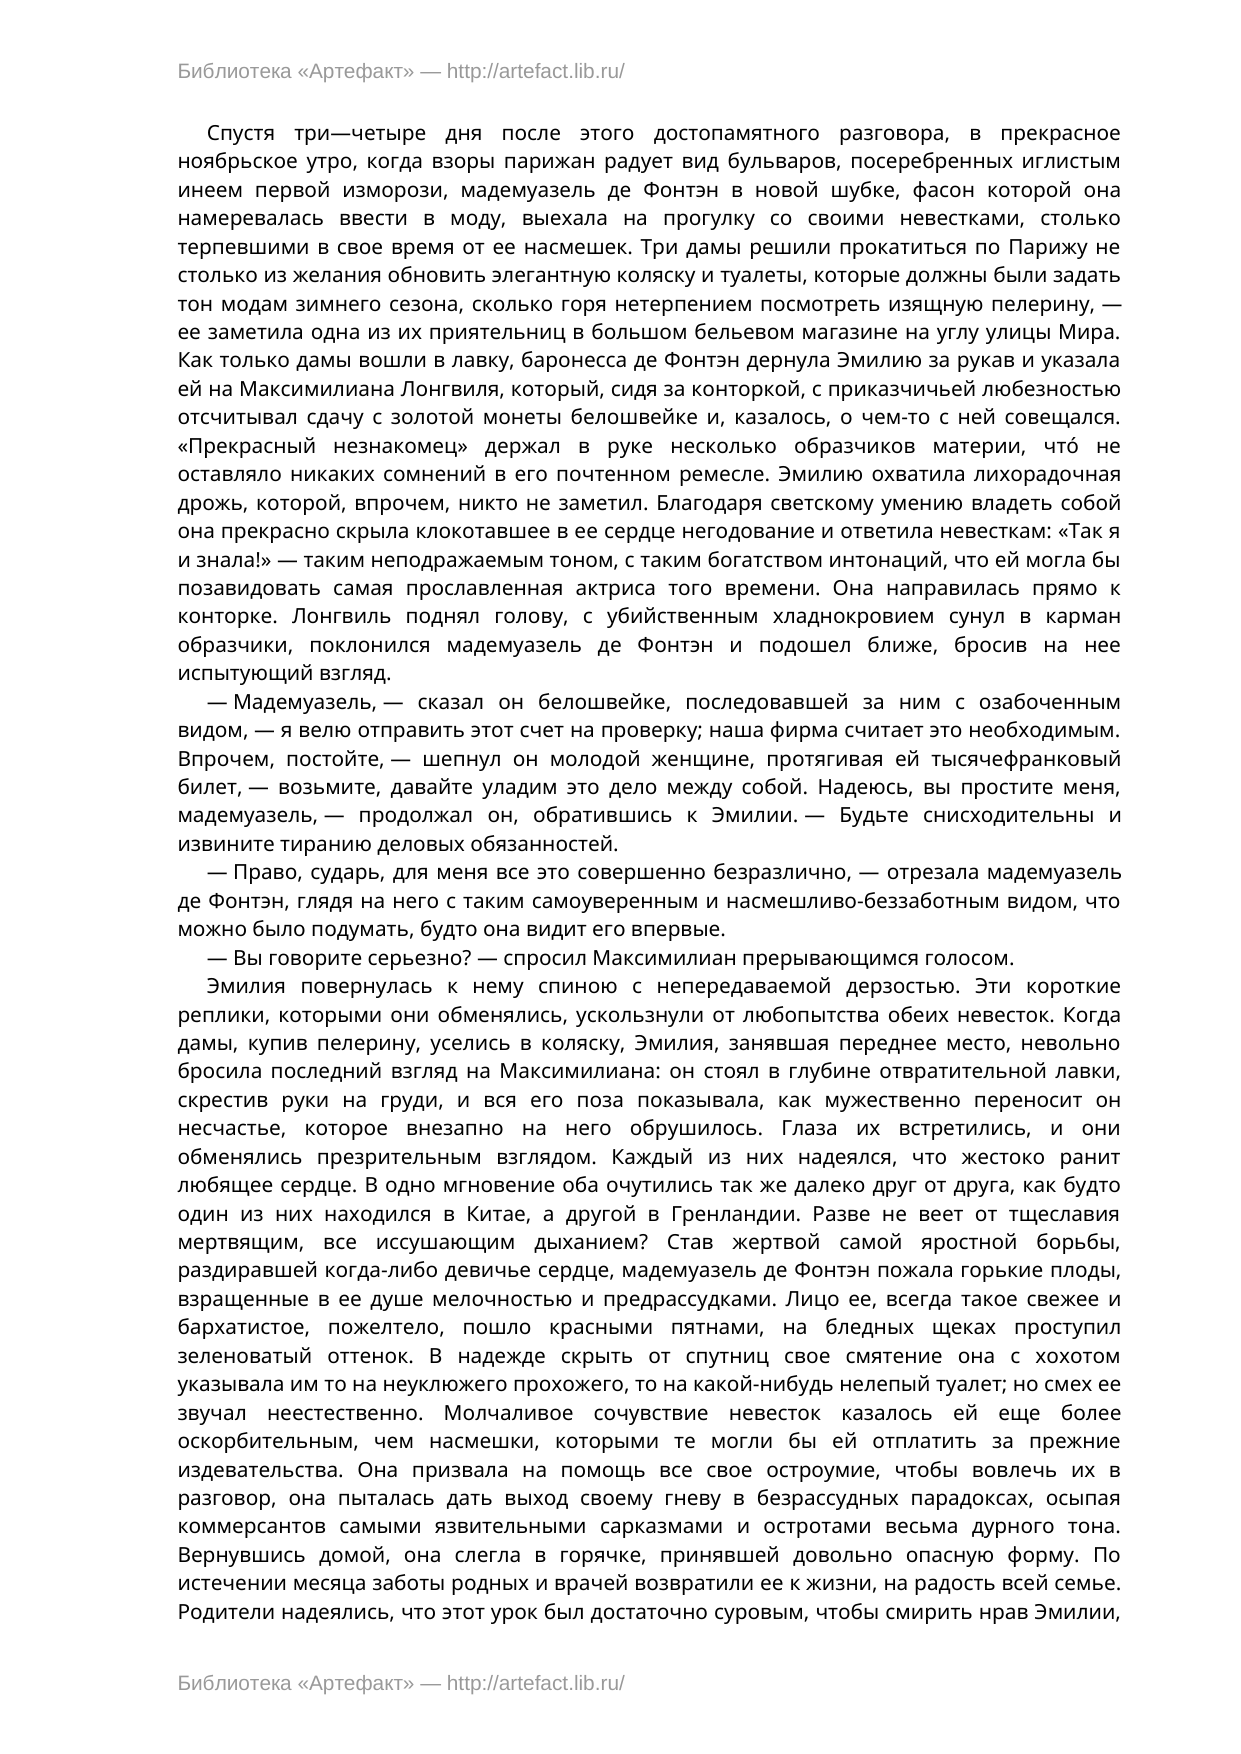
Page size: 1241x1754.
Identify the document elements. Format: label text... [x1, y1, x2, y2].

text — Вы говорите серьезно? — спросил Максимилиан прерывающимся голосом. [177, 943, 1122, 971]
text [177, 971, 1122, 1625]
text — Мадемуазель, — сказал он белошвейке, последовавшей за ним с озабоченным видом, — я велю отправить этот счет на проверку; наша фирма считает это необходимым. Впрочем, постойте, — шепнул он молодой женщине, протягивая ей тысячефранковый билет, — возьмите, давайте уладим это дело между собой. Надеюсь, вы простите меня, мадемуазель, — продолжал он, обратившись к Эмилии. — Будьте снисходительны и извините тиранию деловых обязанностей. [177, 687, 1122, 857]
text Спустя три—четыре дня после этого достопамятного разговора, в прекрасное ноябрьское утро, когда взоры парижан радует вид бульваров, посеребренных иглистым инеем первой изморози, мадемуазель де Фонтэн в новой шубке, фасон которой она намеревалась ввести в моду, выехала на прогулку со своими невестками, столько терпевшими в свое время от ее насмешек. Три дамы решили прокатиться по Парижу не столько из желания обновить элегантную коляску и туалеты, которые должны были задать тон модам зимнего сезона, сколько горя нетерпением посмотреть изящную пелерину, — ее заметила одна из их приятельниц в большом бельевом магазине на углу улицы Мира. Как только дамы вошли в лавку, баронесса де Фонтэн дернула Эмилию за рукав и указала ей на Максимилиана Лонгвиля, который, сидя за конторкой, с приказчичьей любезностью отсчитывал сдачу с золотой монеты белошвейке и, казалось, о чем-то с ней совещался. «Прекрасный незнакомец» держал в руке несколько образчиков материи, чтó не оставляло никаких сомнений в его почтенном ремесле. Эмилию охватила лихорадочная дрожь, которой, впрочем, никто не заметил. Благодаря светскому умению владеть собой она прекрасно скрыла клокотавшее в ее сердце негодование и ответила невесткам: «Так я и знала!» — таким неподражаемым тоном, с таким богатством интонаций, что ей могла бы позавидовать самая прославленная актриса того времени. Она направилась прямо к конторке. Лонгвиль поднял голову, с убийственным хладнокровием сунул в карман образчики, поклонился мадемуазель де Фонтэн и подошел ближе, бросив на нее испытующий взгляд. [177, 118, 1122, 687]
text — Право, сударь, для меня все это совершенно безразлично, — отрезала мадемуазель де Фонтэн, глядя на него с таким самоуверенным и насмешливо-беззаботным видом, что можно было подумать, будто она видит его впервые. [177, 857, 1122, 943]
